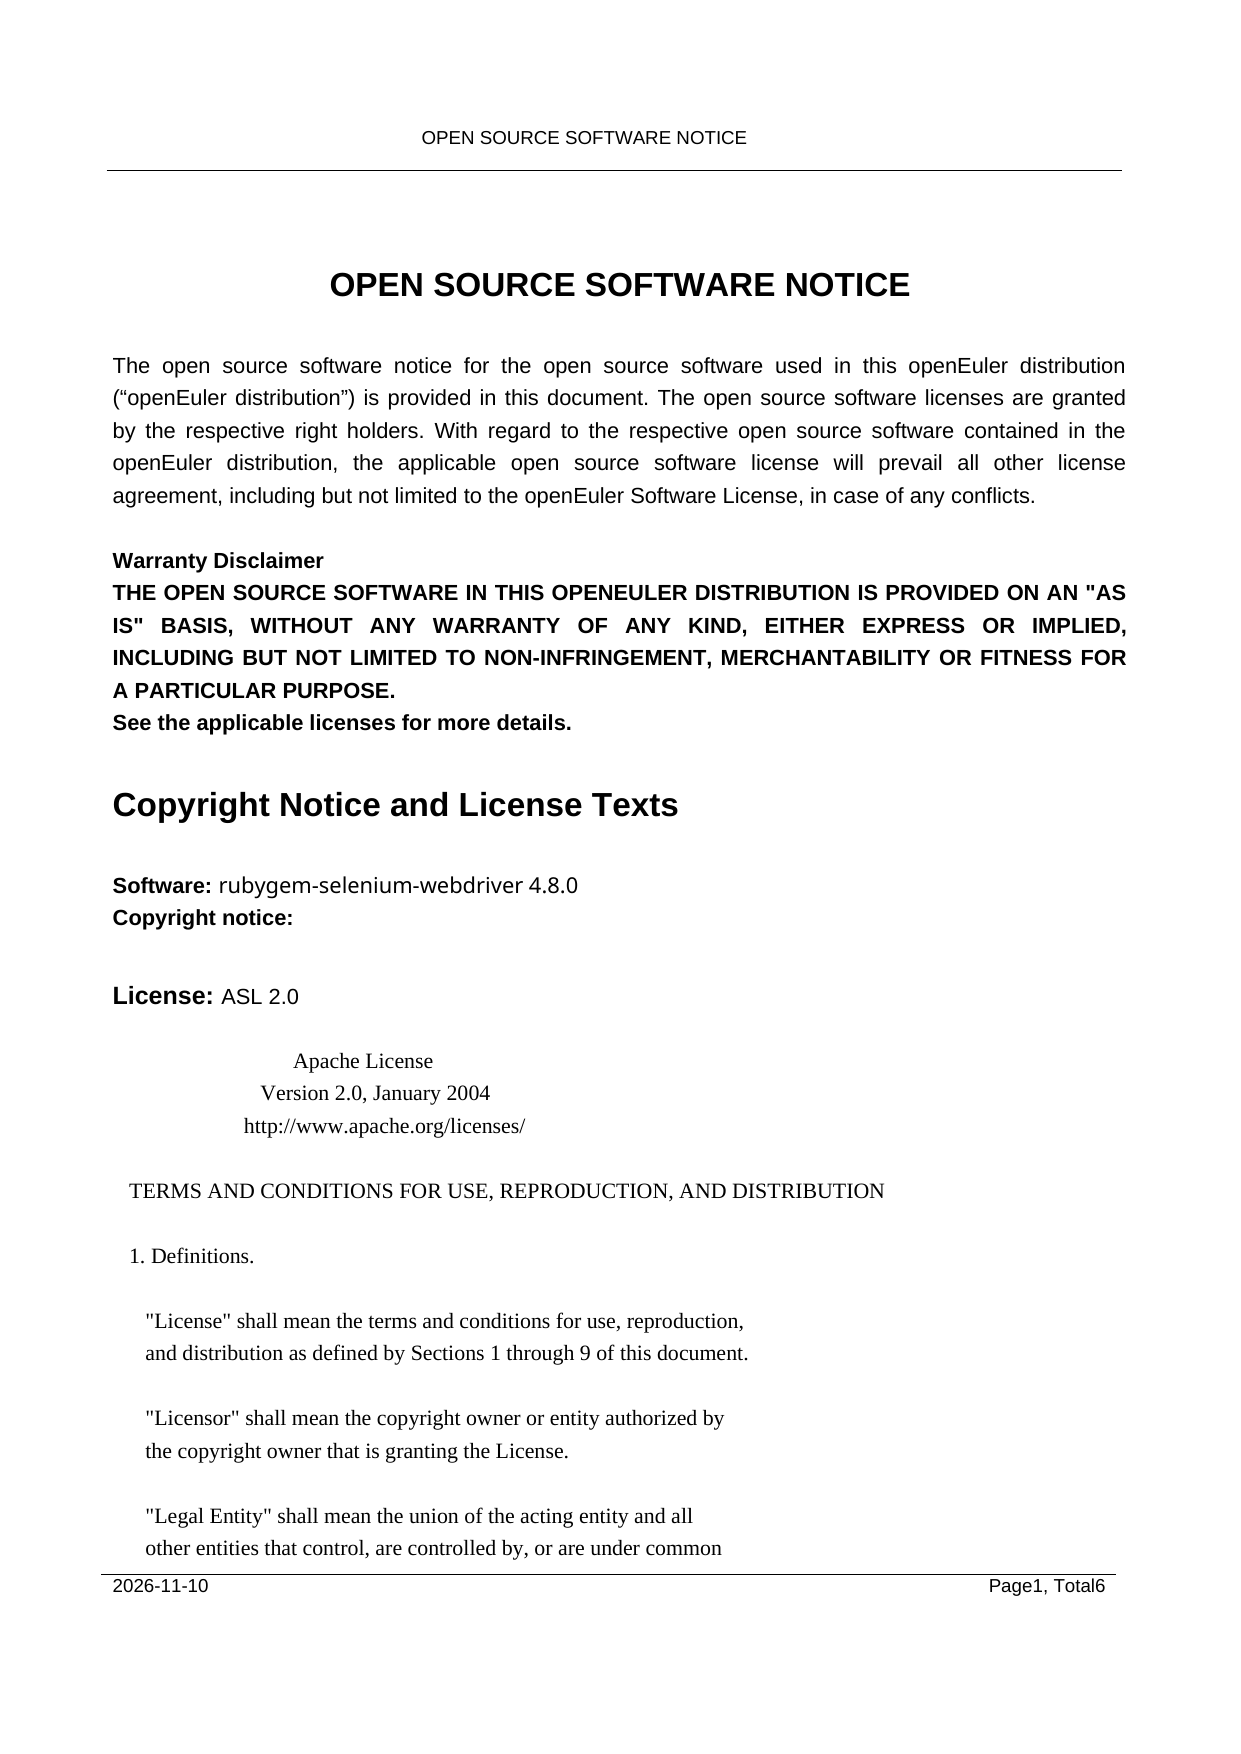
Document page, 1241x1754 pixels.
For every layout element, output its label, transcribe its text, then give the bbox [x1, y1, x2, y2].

text THE OPEN SOURCE SOFTWARE IN THIS OPENEULER DISTRIBUTION IS PROVIDED ON AN "AS IS" BASIS, WITHOUT ANY WARRANTY OF ANY KIND, EITHER EXPRESS OR IMPLIED, INCLUDING BUT NOT LIMITED TO NON-INFRINGEMENT, MERCHANTABILITY OR FITNESS FOR A PARTICULAR PURPOSE. See the applicable licenses for more details. [112, 576, 1128, 739]
title Software: rubygem-selenium-webdriver 4.8.0 [112, 869, 1128, 901]
text Copyright Notice and License Texts [112, 771, 1128, 836]
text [112, 1012, 1128, 1564]
text Warranty Disclaimer [112, 544, 1128, 576]
text License: ASL 2.0 [112, 979, 1128, 1012]
text The open source software notice for the open source software used in this openEuler distribution (“openEuler distribution”) is provided in this document. The open source software licenses are granted by the respective right holders. With regard to the respective open source software contained in the openEuler distribution, the applicable open source software license will prevail all other license agreement, including but not limited to the openEuler Software License, in case of any conflicts. [112, 349, 1128, 511]
text Copyright notice: [112, 901, 1128, 934]
text OPEN SOURCE SOFTWARE NOTICE [112, 251, 1128, 316]
